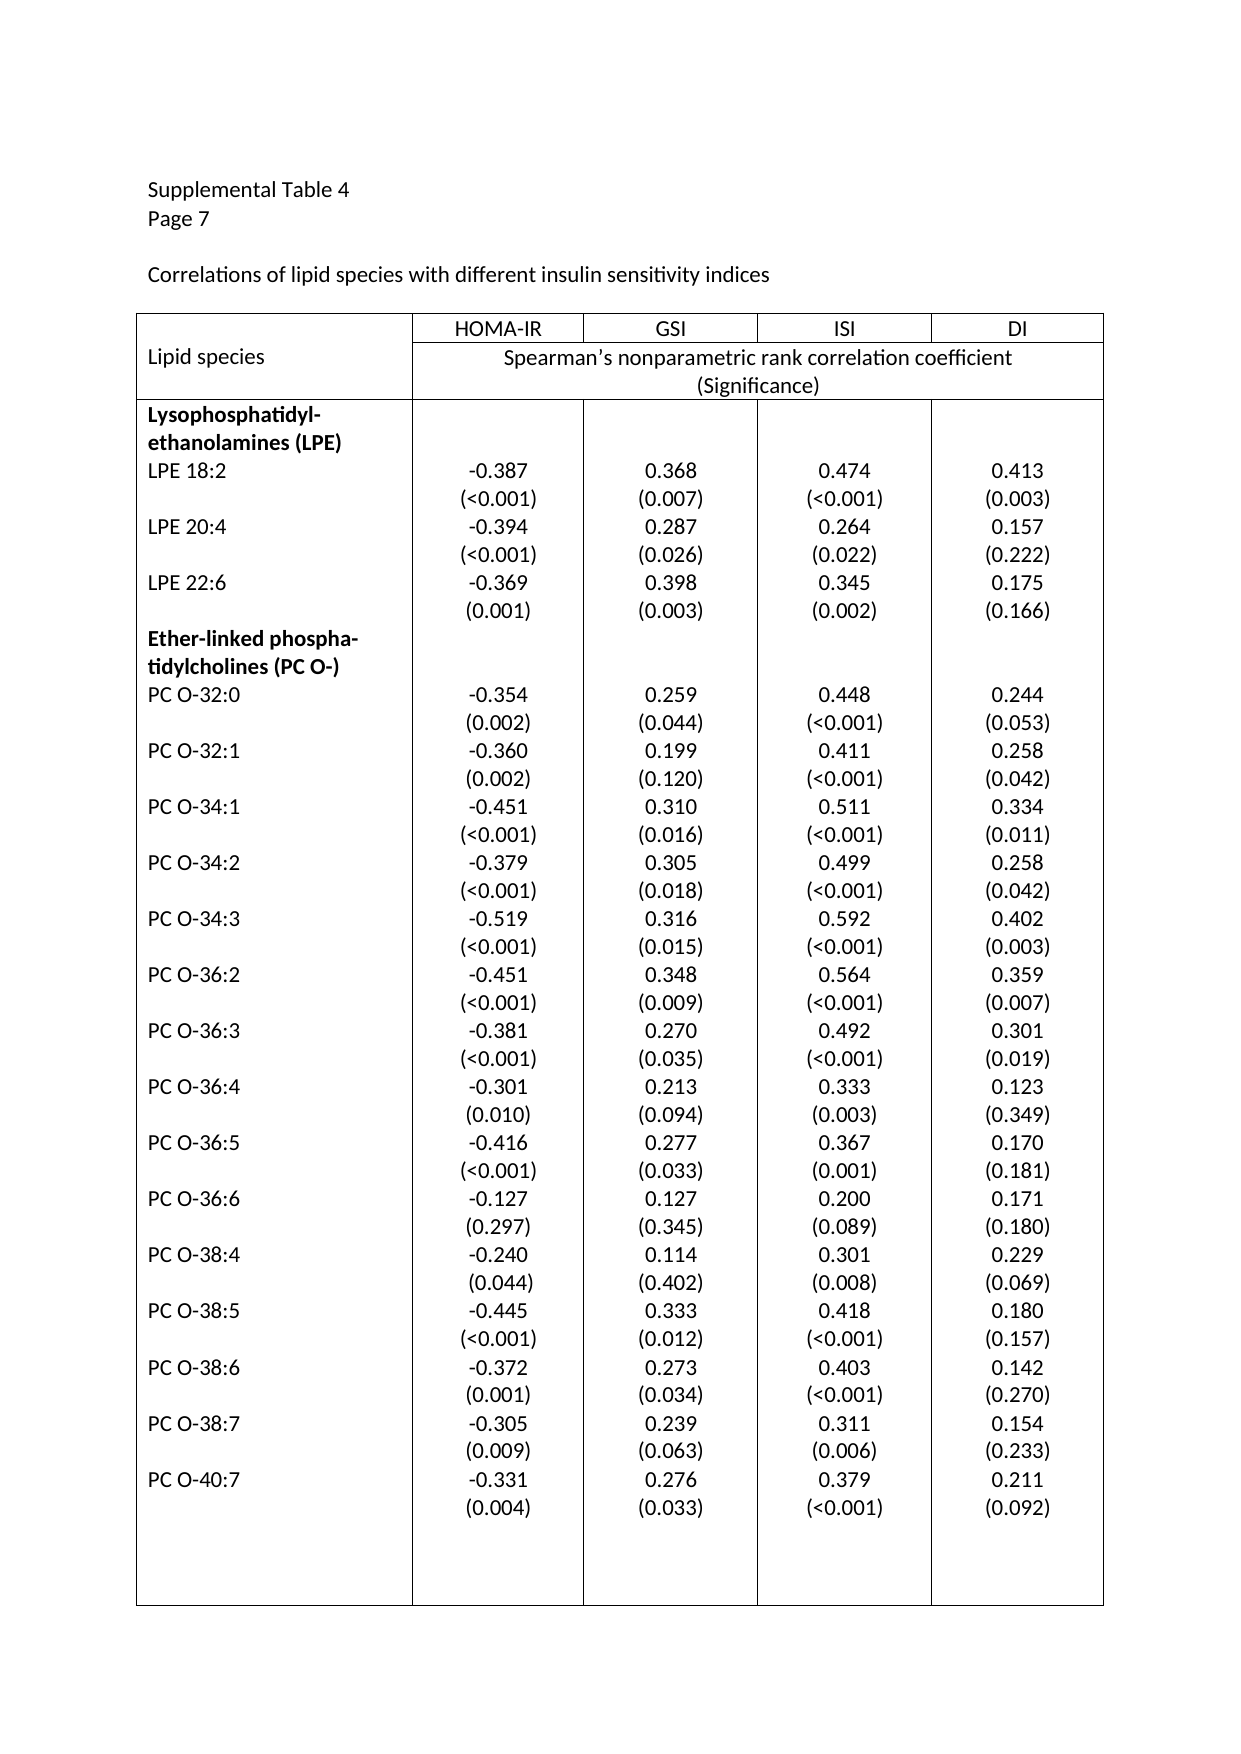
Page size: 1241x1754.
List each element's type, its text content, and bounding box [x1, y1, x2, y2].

table_cell -0.387 (<0.001) -0.394 (<0.001) -0.369 (0.001) -0.354 (0.002) -0.360 (0.002) -0.451 (<0.001) -0.379 (<0.001) -0.519 (<0.001) -0.451 (<0.001) -0.381 (<0.001) -0.301 (0.010) -0.416 (<0.001) -0.127 (0.297) -0.240 (0.044) -0.445 (<0.001) -0.372 (0.001) -0.305 (0.009) -0.331 (0.004) [413, 400, 583, 1605]
table_header DI [932, 314, 1103, 342]
table_cell 0.474 (<0.001) 0.264 (0.022) 0.345 (0.002) 0.448 (<0.001) 0.411 (<0.001) 0.511 (<0.001) 0.499 (<0.001) 0.592 (<0.001) 0.564 (<0.001) 0.492 (<0.001) 0.333 (0.003) 0.367 (0.001) 0.200 (0.089) 0.301 (0.008) 0.418 (<0.001) 0.403 (<0.001) 0.311 (0.006) 0.379 (<0.001) [758, 400, 931, 1605]
table_header HOMA-IR [413, 314, 583, 342]
table_cell 0.368 (0.007) 0.287 (0.026) 0.398 (0.003) 0.259 (0.044) 0.199 (0.120) 0.310 (0.016) 0.305 (0.018) 0.316 (0.015) 0.348 (0.009) 0.270 (0.035) 0.213 (0.094) 0.277 (0.033) 0.127 (0.345) 0.114 (0.402) 0.333 (0.012) 0.273 (0.034) 0.239 (0.063) 0.276 (0.033) [584, 400, 757, 1605]
text Supplemental Table 4 [148, 176, 1093, 204]
table_header Lipid species [137, 314, 412, 399]
text Page 7 [148, 204, 1093, 232]
table_cell 0.413 (0.003) 0.157 (0.222) 0.175 (0.166) 0.244 (0.053) 0.258 (0.042) 0.334 (0.011) 0.258 (0.042) 0.402 (0.003) 0.359 (0.007) 0.301 (0.019) 0.123 (0.349) 0.170 (0.181) 0.171 (0.180) 0.229 (0.069) 0.180 (0.157) 0.142 (0.270) 0.154 (0.233) 0.211 (0.092) [932, 400, 1103, 1605]
table_cell Spearman’s nonparametric rank correlation coefficient (Significance) [413, 343, 1103, 399]
table_cell Lysophosphatidyl- ethanolamines (LPE) LPE 18:2 LPE 20:4 LPE 22:6 Ether-linked phospha- tidylcholines (PC O-) PC O-32:0 PC O-32:1 PC O-34:1 PC O-34:2 PC O-34:3 PC O-36:2 PC O-36:3 PC O-36:4 PC O-36:5 PC O-36:6 PC O-38:4 PC O-38:5 PC O-38:6 PC O-38:7 PC O-40:7 [137, 400, 412, 1605]
text Correlations of lipid species with different insulin sensitivity indices [148, 260, 1093, 288]
table_header ISI [758, 314, 931, 342]
table_header GSI [584, 314, 757, 342]
